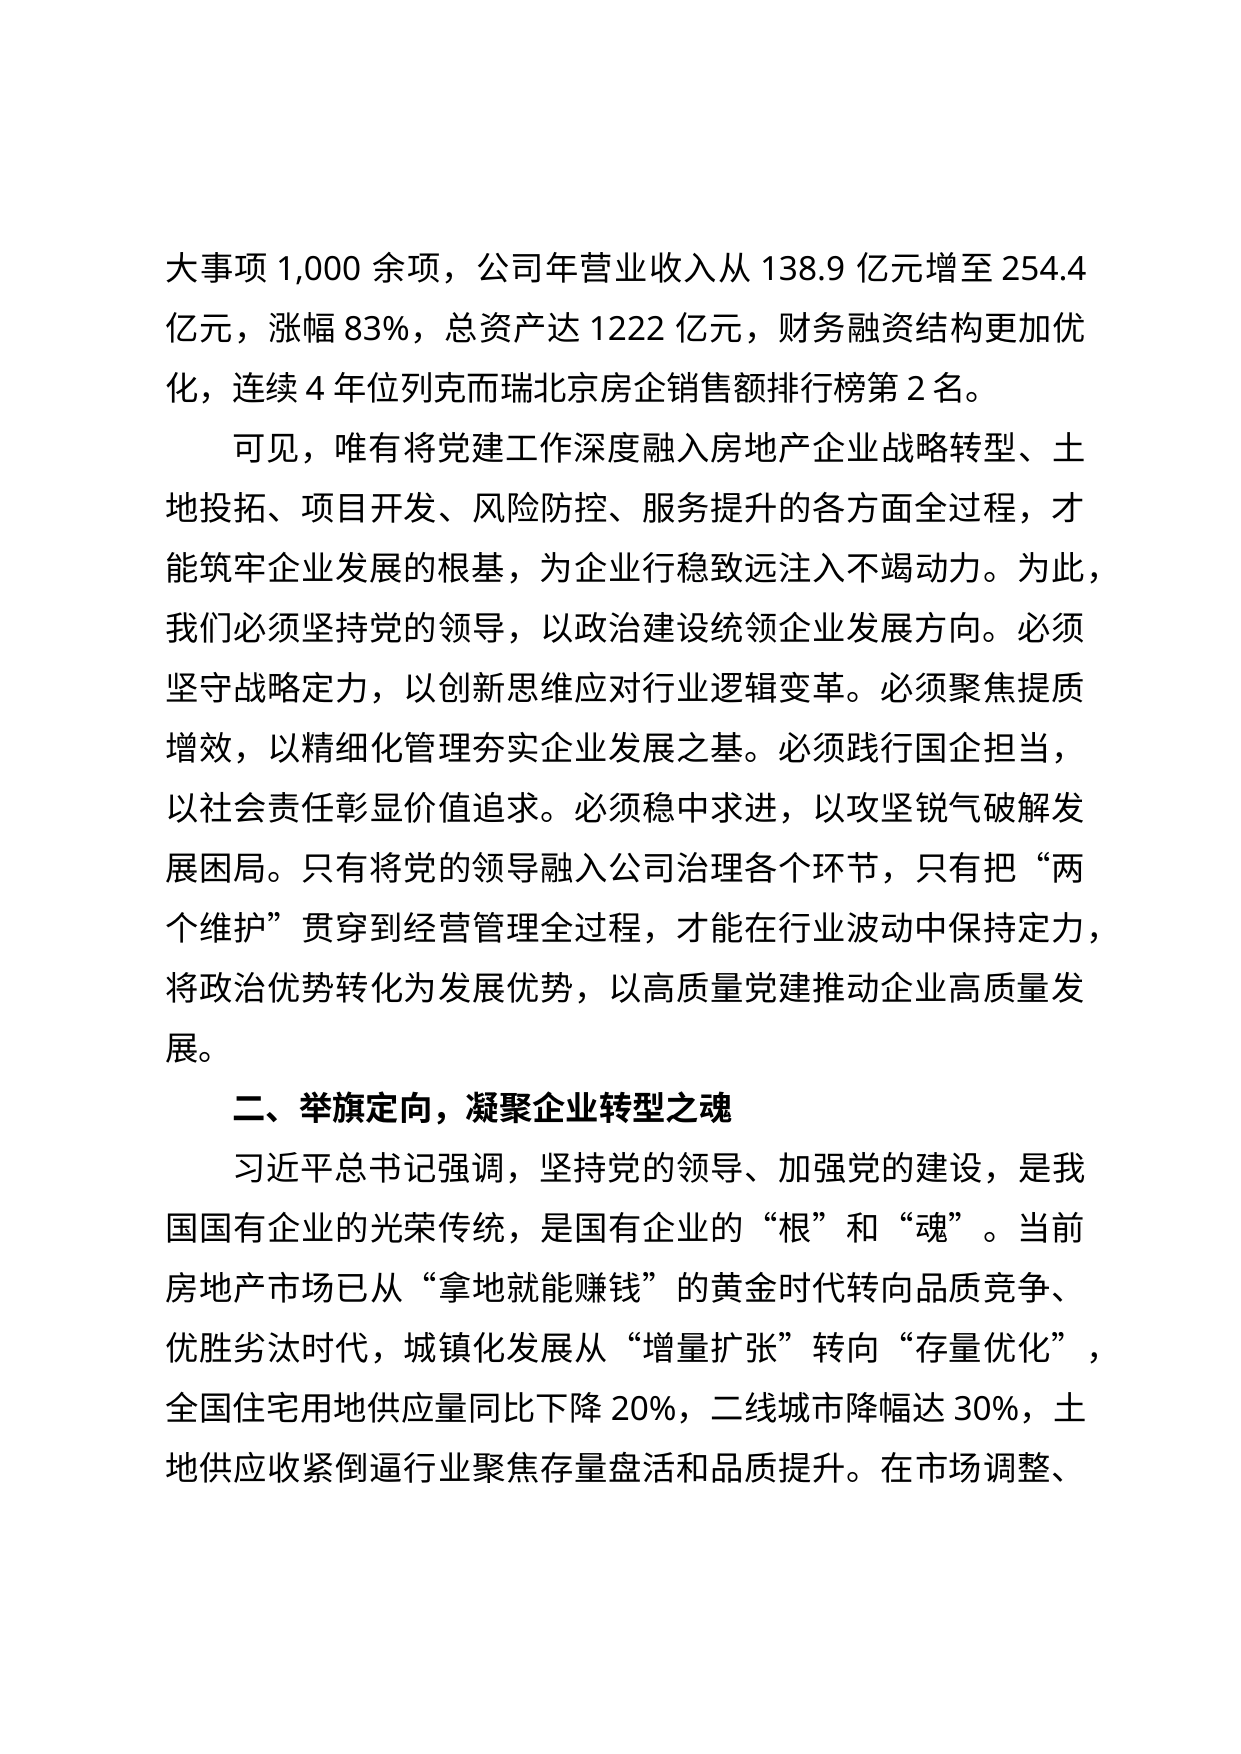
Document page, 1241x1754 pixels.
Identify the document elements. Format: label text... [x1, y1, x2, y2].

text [165, 233, 1087, 413]
text 可见，唯有将党建工作深度融入房地产企业战略转型、土地投拓、项目开发、风险防控、服务提升的各方面全过程，才能筑牢企业发展的根基，为企业行稳致远注入不竭动力。为此，我们必须坚持党的领导，以政治建设统领企业发展方向。必须坚守战略定力，以创新思维应对行业逻辑变革。必须聚焦提质增效，以精细化管理夯实企业发展之基。必须践行国企担当，以社会责任彰显价值追求。必须稳中求进，以攻坚锐气破解发展困局。只有将党的领导融入公司治理各个环节，只有把“两个维护”贯穿到经营管理全过程，才能在行业波动中保持定力，将政治优势转化为发展优势，以高质量党建推动企业高质量发展。 [165, 413, 1087, 1073]
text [165, 1133, 1087, 1493]
text 二、举旗定向，凝聚企业转型之魂 [165, 1073, 1087, 1133]
